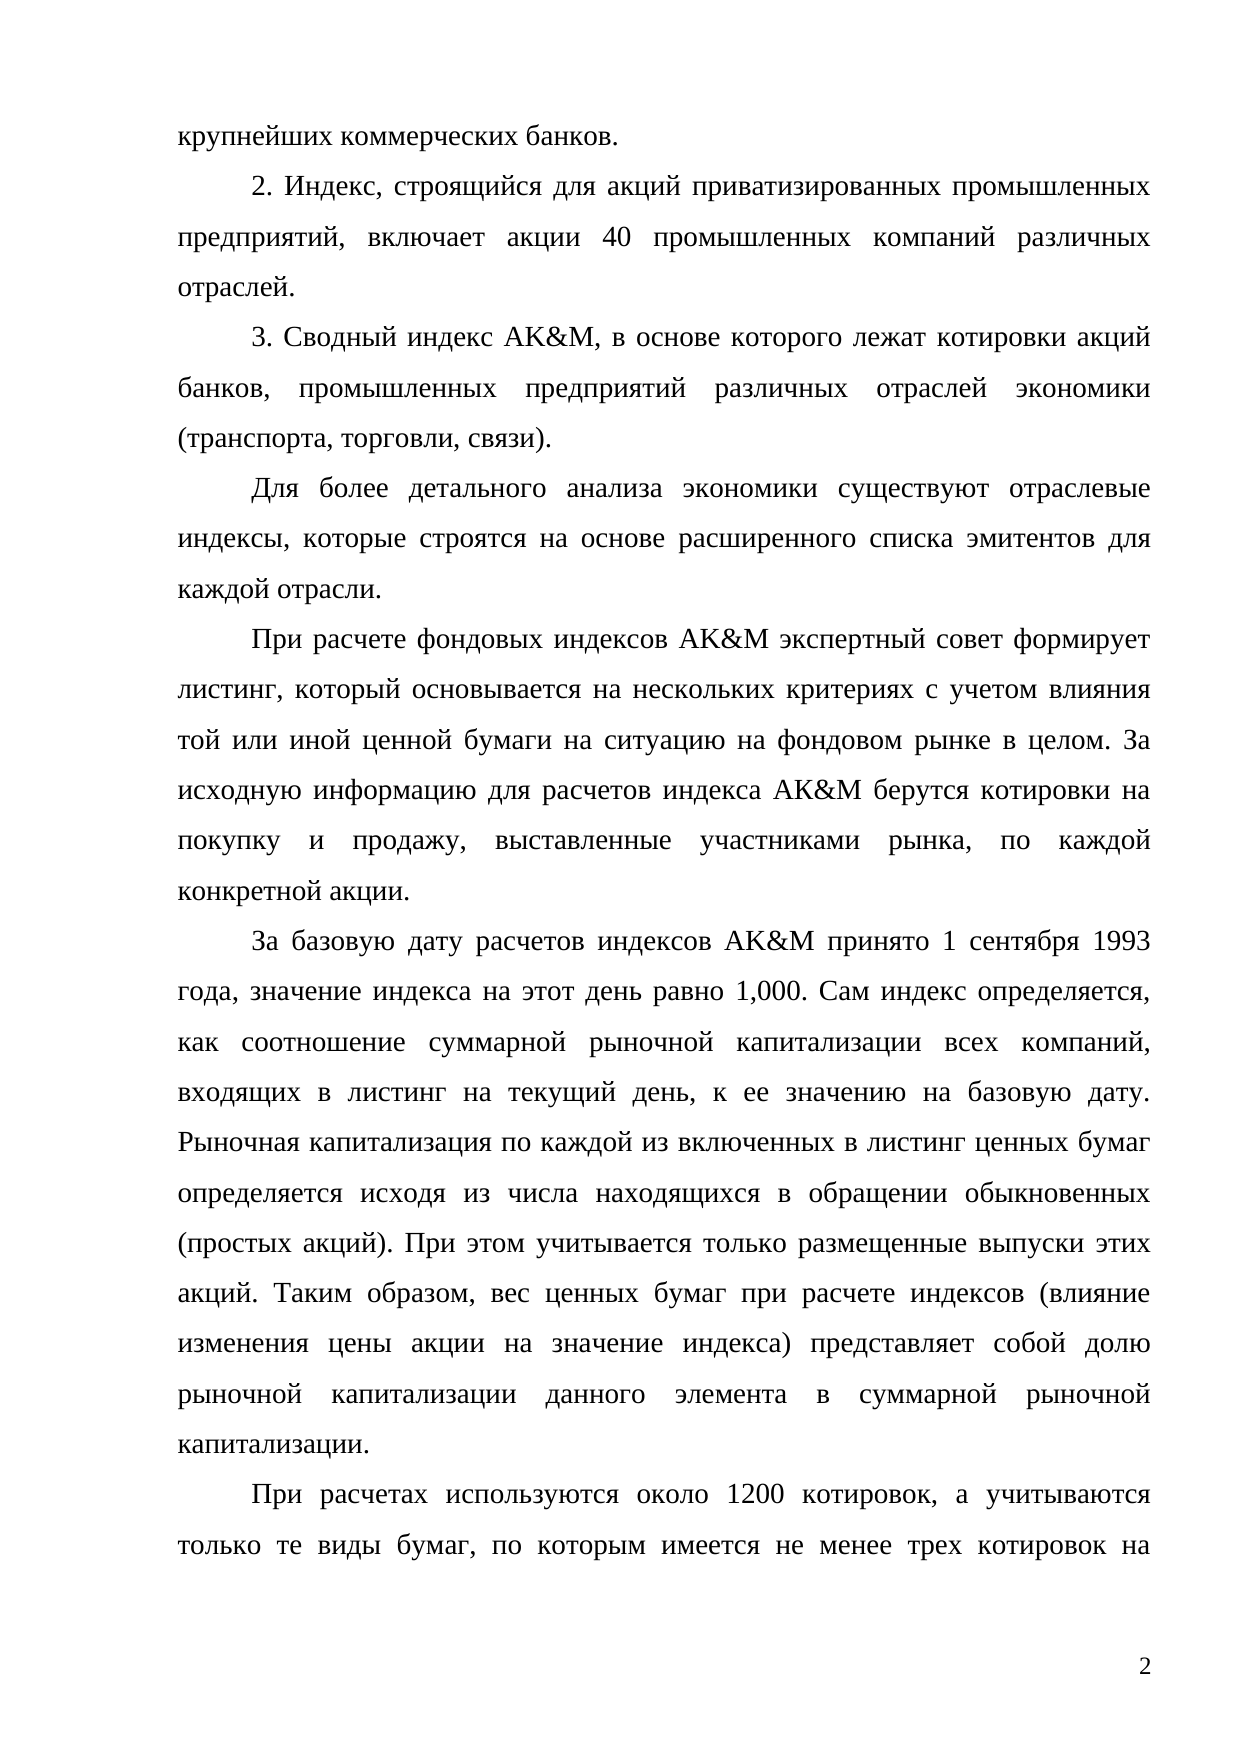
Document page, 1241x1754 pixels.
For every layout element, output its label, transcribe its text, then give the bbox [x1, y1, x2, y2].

text При расчете фондовых индексов AK&M экспертный совет формирует листинг, который основывается на нескольких критериях с учетом влияния той или иной ценной бумаги на ситуацию на фондовом рынке в целом. За исходную информацию для расчетов индекса АК&M берутся котировки на покупку и продажу, выставленные участниками рынка, по каждой конкретной акции. [177, 621, 1152, 906]
text Для более детального анализа экономики существуют отраслевые индексы, которые строятся на основе расширенного списка эмитентов для каждой отрасли. [177, 470, 1152, 604]
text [177, 118, 1152, 152]
text 2. Индекс, строящийся для акций приватизированных промышленных предприятий, включает акции 40 промышленных компаний различных отраслей. [177, 168, 1152, 303]
text 3. Сводный индекс AK&M, в основе которого лежат котировки акций банков, промышленных предприятий различных отраслей экономики (транспорта, торговли, связи). [177, 319, 1152, 453]
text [177, 1477, 1152, 1560]
text За базовую дату расчетов индексов AK&M принято 1 сентября 1993 года, значение индекса на этот день равно 1,000. Сам индекс определяется, как соотношение суммарной рыночной капитализации всех компаний, входящих в листинг на текущий день, к ее значению на базовую дату. Рыночная капитализация по каждой из включенных в листинг ценных бумаг определяется исходя из числа находящихся в обращении обыкновенных (простых акций). При этом учитывается только размещенные выпуски этих акций. Таким образом, вес ценных бумаг при расчете индексов (влияние изменения цены акции на значение индекса) представляет собой долю рыночной капитализации данного элемента в суммарной рыночной капитализации. [177, 923, 1152, 1460]
